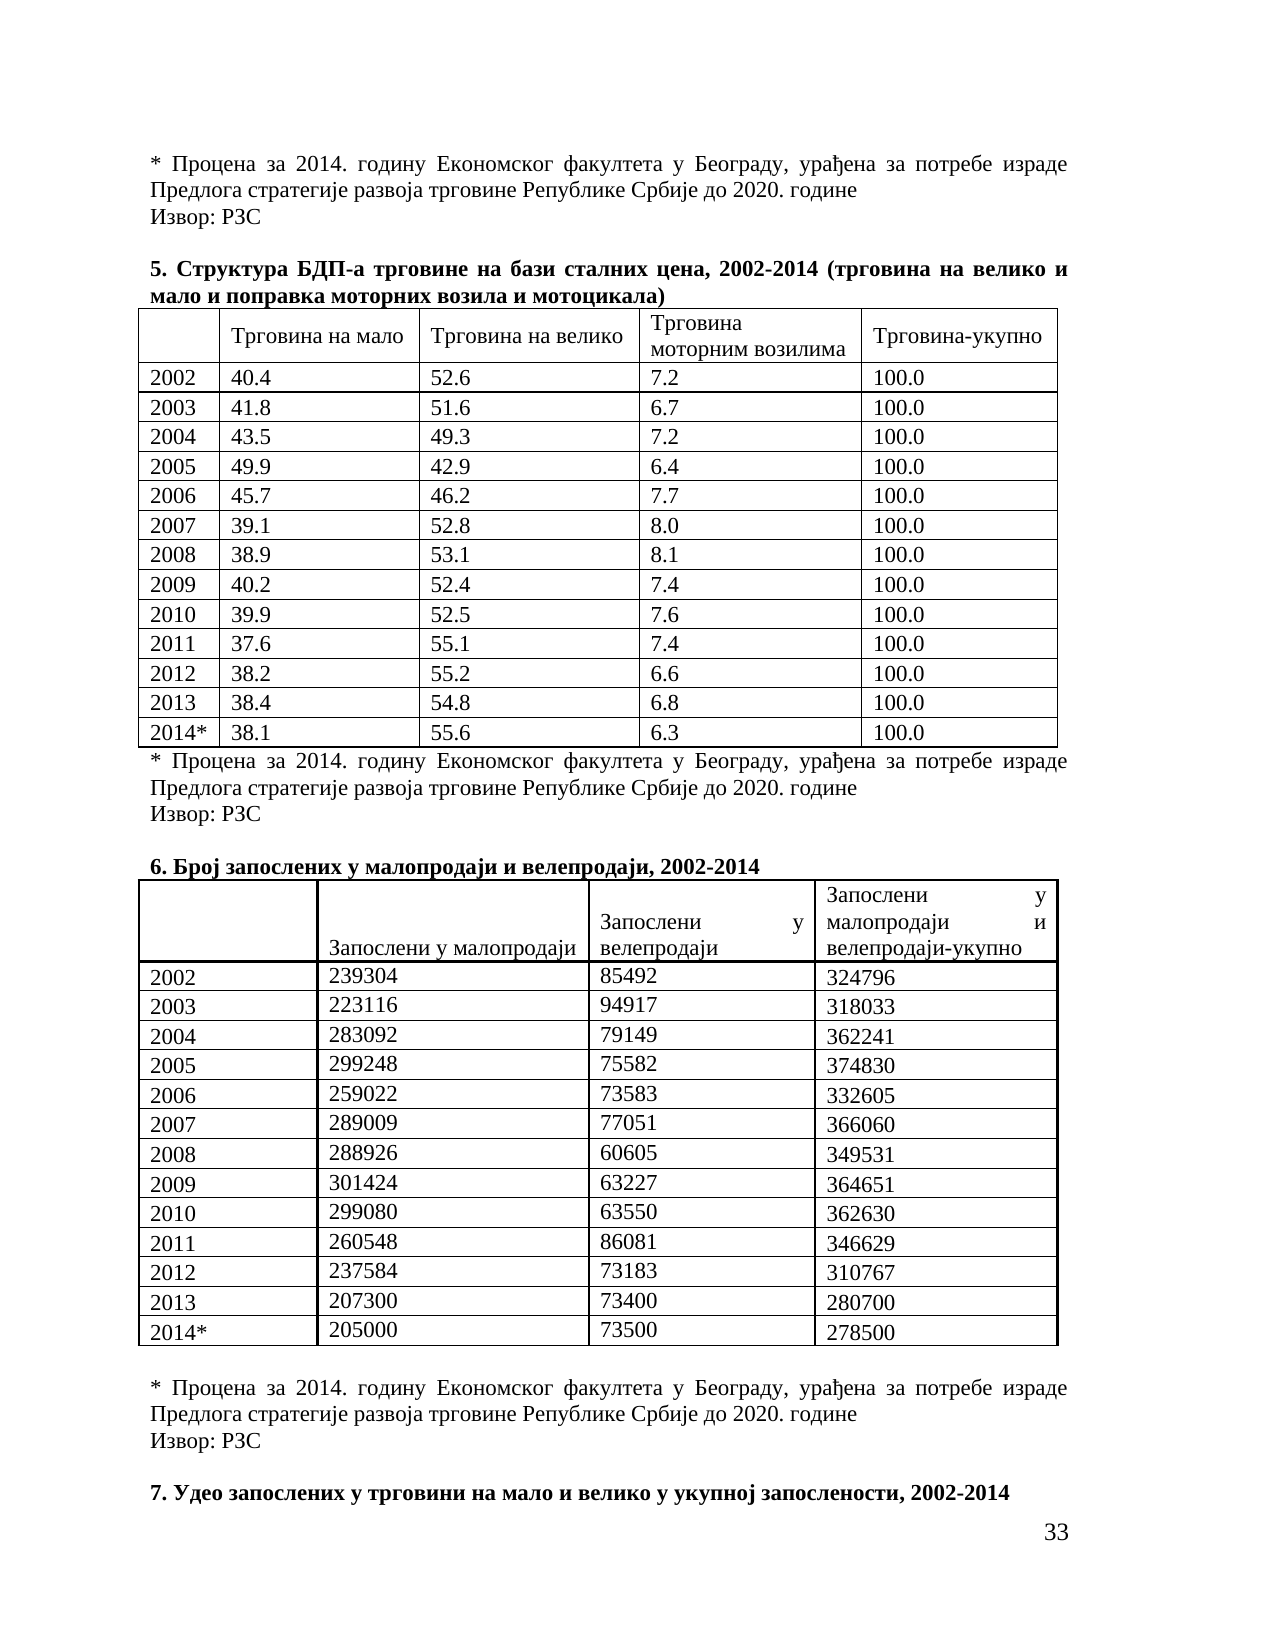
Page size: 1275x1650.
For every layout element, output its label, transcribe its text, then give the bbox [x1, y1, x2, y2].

table_header [140, 881, 316, 960]
table_cell 2008 [139, 540, 219, 569]
table_cell 53.1 [420, 540, 639, 569]
table_cell 2006 [140, 1080, 316, 1108]
table_cell 288926 [319, 1139, 588, 1167]
table_cell 73400 [590, 1287, 814, 1315]
table_cell 2014* [139, 718, 219, 746]
table_cell 42.9 [420, 452, 639, 480]
table_cell 85492 [590, 963, 814, 990]
table_cell 100.0 [862, 481, 1057, 510]
table_cell 45.7 [220, 481, 419, 510]
table_cell 100.0 [862, 570, 1057, 598]
table_cell 55.2 [420, 659, 639, 687]
table_cell 6.7 [640, 393, 861, 421]
table_cell 6.3 [640, 718, 861, 746]
table_cell 100.0 [862, 629, 1057, 658]
table_cell 374830 [816, 1050, 1056, 1079]
table_cell 205000 [319, 1316, 588, 1345]
text * Процена за 2014. годину Економског факултета у Београду, урађена за потребе израде Предлога стратегије развоја трговине Републике Србије до 2020. године [150, 150, 1069, 203]
table_cell 2002 [140, 963, 316, 990]
table_header Трговина моторним возилима [640, 309, 861, 362]
table_cell 364651 [816, 1169, 1056, 1197]
table_cell 2005 [139, 452, 219, 480]
table_cell 43.5 [220, 422, 419, 451]
text 7. Удео запослених у трговини на мало и велико у укупној запослености, 2002-2014 [150, 1479, 1069, 1506]
table_cell 52.5 [420, 600, 639, 628]
table_cell 38.2 [220, 659, 419, 687]
table_cell 7.2 [640, 363, 861, 391]
table_cell 100.0 [862, 363, 1057, 391]
table_cell 100.0 [862, 393, 1057, 421]
table_cell 2012 [140, 1257, 316, 1286]
table_cell 278500 [816, 1316, 1056, 1345]
table_cell 2004 [139, 422, 219, 451]
table_header Трговина на мало [220, 309, 419, 362]
table_cell 46.2 [420, 481, 639, 510]
table_cell 2010 [140, 1198, 316, 1227]
table_cell 73500 [590, 1316, 814, 1345]
table_cell 63227 [590, 1169, 814, 1197]
table_cell 52.8 [420, 511, 639, 539]
table_cell 332605 [816, 1080, 1056, 1108]
table_cell 77051 [590, 1109, 814, 1138]
table_cell 52.4 [420, 570, 639, 598]
table_cell 2007 [139, 511, 219, 539]
table_cell 259022 [319, 1080, 588, 1108]
table_cell 2002 [139, 363, 219, 391]
table_cell 366060 [816, 1109, 1056, 1138]
table_cell 207300 [319, 1287, 588, 1315]
text 5. Структура БДП-а трговине на бази сталних цена, 2002-2014 (трговина на велико и мало и поправка моторних возила и мотоцикала) [150, 255, 1069, 308]
table_cell 100.0 [862, 422, 1057, 451]
table_cell 223116 [319, 991, 588, 1019]
table_cell 51.6 [420, 393, 639, 421]
table_cell 346629 [816, 1228, 1056, 1256]
table_cell 100.0 [862, 452, 1057, 480]
table_cell 94917 [590, 991, 814, 1019]
table_cell 100.0 [862, 600, 1057, 628]
table_cell 75582 [590, 1050, 814, 1079]
table_cell 7.4 [640, 629, 861, 658]
table_cell 2013 [140, 1287, 316, 1315]
table_header [139, 309, 219, 362]
table_cell 41.8 [220, 393, 419, 421]
table_cell 38.4 [220, 688, 419, 717]
table_cell 362241 [816, 1021, 1056, 1049]
table_cell 38.9 [220, 540, 419, 569]
table_cell 40.4 [220, 363, 419, 391]
table_cell 60605 [590, 1139, 814, 1167]
table_header Запослени у малопродаји [319, 881, 588, 960]
table_cell 299248 [319, 1050, 588, 1079]
table_cell 2010 [139, 600, 219, 628]
table_header Трговина на велико [420, 309, 639, 362]
table_cell 260548 [319, 1228, 588, 1256]
table_cell 8.0 [640, 511, 861, 539]
table_cell 280700 [816, 1287, 1056, 1315]
table_cell 100.0 [862, 511, 1057, 539]
table_cell 2013 [139, 688, 219, 717]
text Извор: РЗС [150, 203, 1069, 229]
table_cell 2011 [140, 1228, 316, 1256]
table_cell 283092 [319, 1021, 588, 1049]
table_cell 100.0 [862, 540, 1057, 569]
table_cell 7.7 [640, 481, 861, 510]
table_cell 8.1 [640, 540, 861, 569]
text * Процена за 2014. годину Економског факултета у Београду, урађена за потребе израде Предлога стратегије развоја трговине Републике Србије до 2020. године [150, 747, 1069, 800]
table_cell 6.8 [640, 688, 861, 717]
table_cell 239304 [319, 963, 588, 990]
table_cell 2014* [140, 1316, 316, 1345]
table_cell 37.6 [220, 629, 419, 658]
table_cell 7.2 [640, 422, 861, 451]
table_cell 39.1 [220, 511, 419, 539]
text * Процена за 2014. годину Економског факултета у Београду, урађена за потребе израде Предлога стратегије развоја трговине Републике Србије до 2020. године [150, 1374, 1069, 1427]
table_cell 2004 [140, 1021, 316, 1049]
table_cell 52.6 [420, 363, 639, 391]
table_cell 2003 [139, 393, 219, 421]
table_cell 324796 [816, 963, 1056, 990]
table_cell 301424 [319, 1169, 588, 1197]
table_cell 86081 [590, 1228, 814, 1256]
table_cell 100.0 [862, 659, 1057, 687]
table_cell 2006 [139, 481, 219, 510]
table_cell 310767 [816, 1257, 1056, 1286]
table_cell 2005 [140, 1050, 316, 1079]
table_header Запослени у велепродаји [590, 881, 814, 960]
table_cell 79149 [590, 1021, 814, 1049]
table_cell 349531 [816, 1139, 1056, 1167]
text Извор: РЗС [150, 800, 1069, 827]
table_cell 2008 [140, 1139, 316, 1167]
table_cell 100.0 [862, 688, 1057, 717]
table_cell 38.1 [220, 718, 419, 746]
table_cell 2003 [140, 991, 316, 1019]
text 6. Број запослених у малопродаји и велепродаји, 2002-2014 [150, 853, 1069, 879]
table_cell 55.1 [420, 629, 639, 658]
table_cell 39.9 [220, 600, 419, 628]
table_cell 2009 [139, 570, 219, 598]
table_cell 2011 [139, 629, 219, 658]
table_cell 7.4 [640, 570, 861, 598]
table_cell 7.6 [640, 600, 861, 628]
table_cell 2007 [140, 1109, 316, 1138]
table_cell 6.4 [640, 452, 861, 480]
table_header Трговина-укупно [862, 309, 1057, 362]
table_cell 49.3 [420, 422, 639, 451]
table_header Запослени у малопродаји и велепродаји-укупно [816, 881, 1056, 960]
table_cell 237584 [319, 1257, 588, 1286]
table_cell 289009 [319, 1109, 588, 1138]
table_cell 73183 [590, 1257, 814, 1286]
table_cell 63550 [590, 1198, 814, 1227]
table_cell 2012 [139, 659, 219, 687]
table_cell 100.0 [862, 718, 1057, 746]
table_cell 6.6 [640, 659, 861, 687]
table_cell 55.6 [420, 718, 639, 746]
table_cell 318033 [816, 991, 1056, 1019]
table_cell 40.2 [220, 570, 419, 598]
table_cell 54.8 [420, 688, 639, 717]
table_cell 49.9 [220, 452, 419, 480]
table_cell 2009 [140, 1169, 316, 1197]
table_cell 299080 [319, 1198, 588, 1227]
text Извор: РЗС [150, 1427, 1069, 1453]
table_cell 73583 [590, 1080, 814, 1108]
table_cell 362630 [816, 1198, 1056, 1227]
